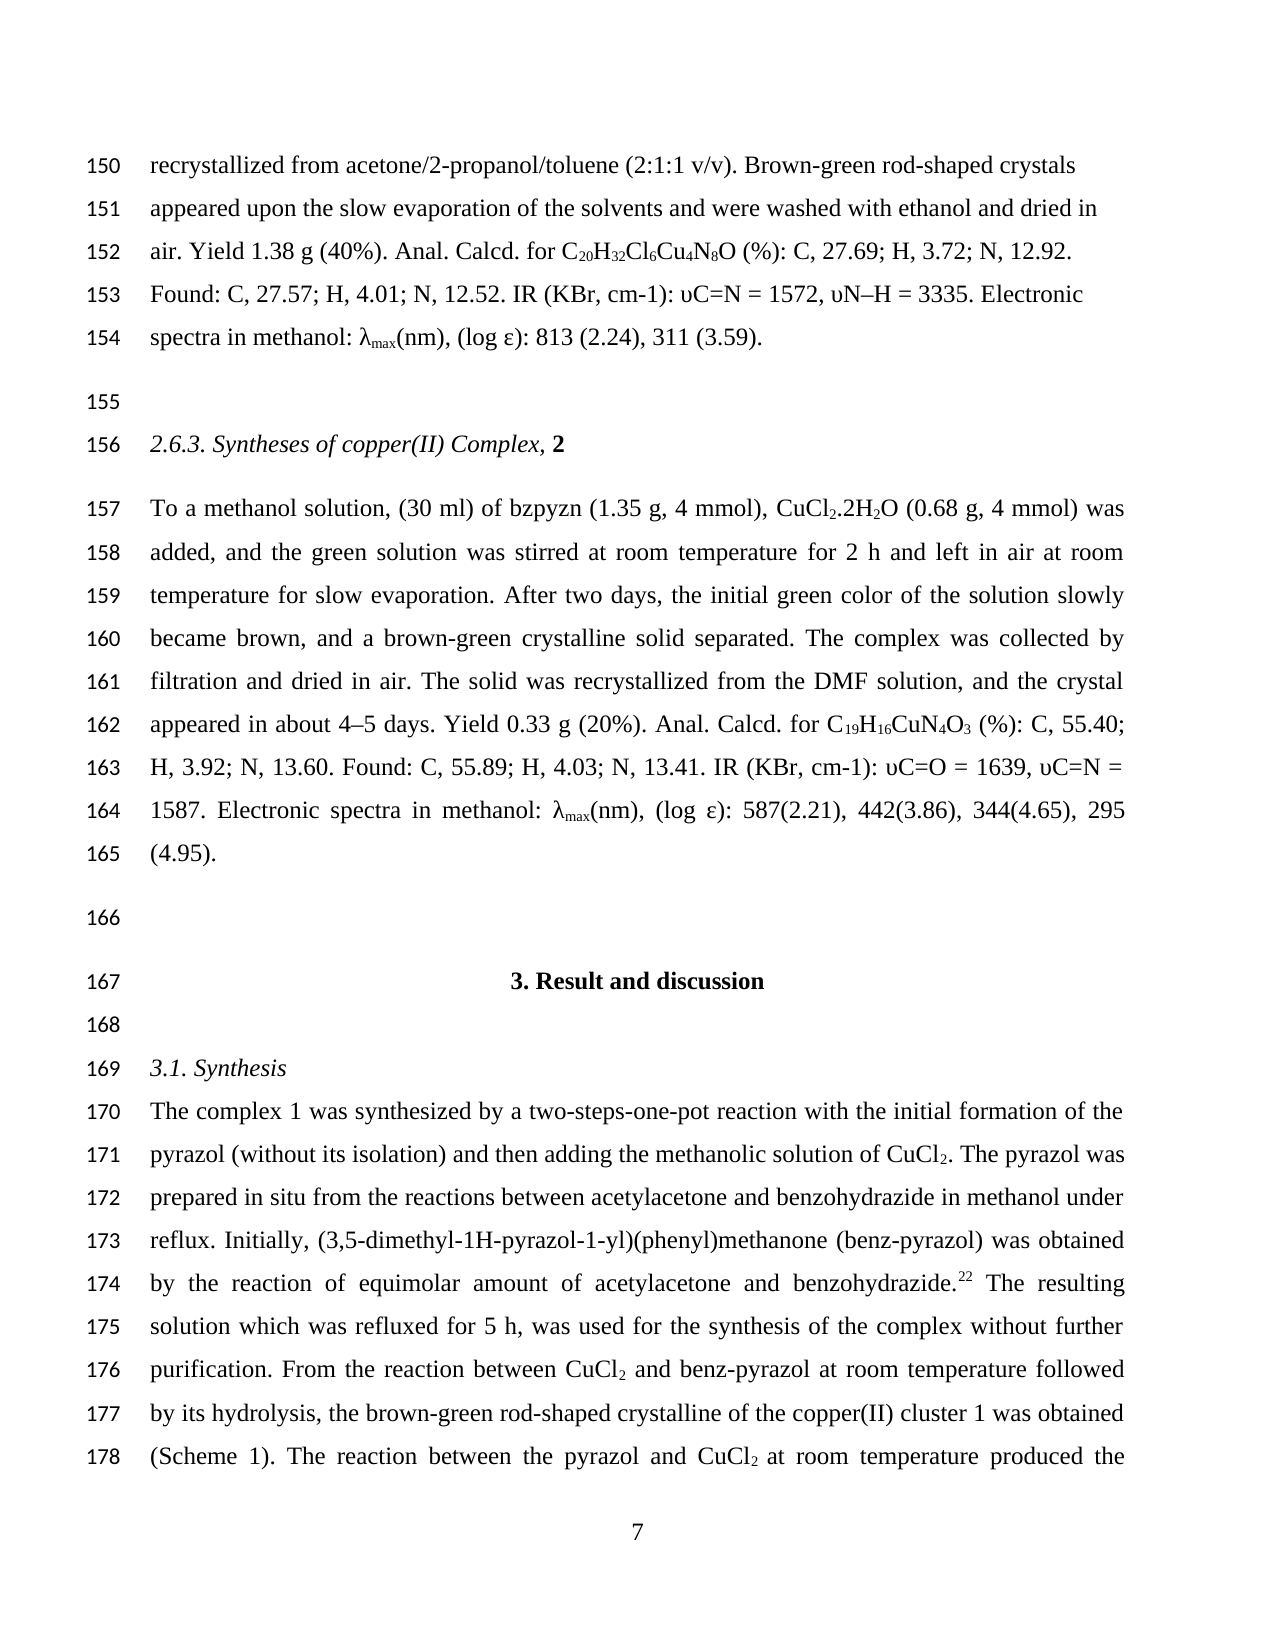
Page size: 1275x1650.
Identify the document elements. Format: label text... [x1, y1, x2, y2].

text 3.1. Synthesis [150, 1053, 1125, 1081]
text 3. Result and discussion [150, 966, 1125, 995]
text 2.6.3. Syntheses of copper(II) Complex, 2 [150, 429, 1125, 458]
text To a methanol solution, (30 ml) of bzpyzn (1.35 g, 4 mmol), CuCl2.2H2O (0.68 g, 4 mmol) was added, and the green solution was stirred at room temperature for 2 h and left in air at room temperature for slow evaporation. After two days, the initial green color of the solution slowly became brown, and a brown-green crystalline solid separated. The complex was collected by filtration and dried in air. The solid was recrystallized from the DMF solution, and the crystal appeared in about 4–5 days. Yield 0.33 g (20%). Anal. Calcd. for C19H16CuN4O3 (%): C, 55.40; H, 3.92; N, 13.60. Found: C, 55.89; H, 4.03; N, 13.41. IR (KBr, cm-1): υC=O = 1639, υC=N = 1587. Electronic spectra in methanol: λmax(nm), (log ε): 587(2.21), 442(3.86), 344(4.65), 295 (4.95). [150, 493, 1125, 867]
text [150, 150, 1125, 351]
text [150, 1096, 1125, 1469]
